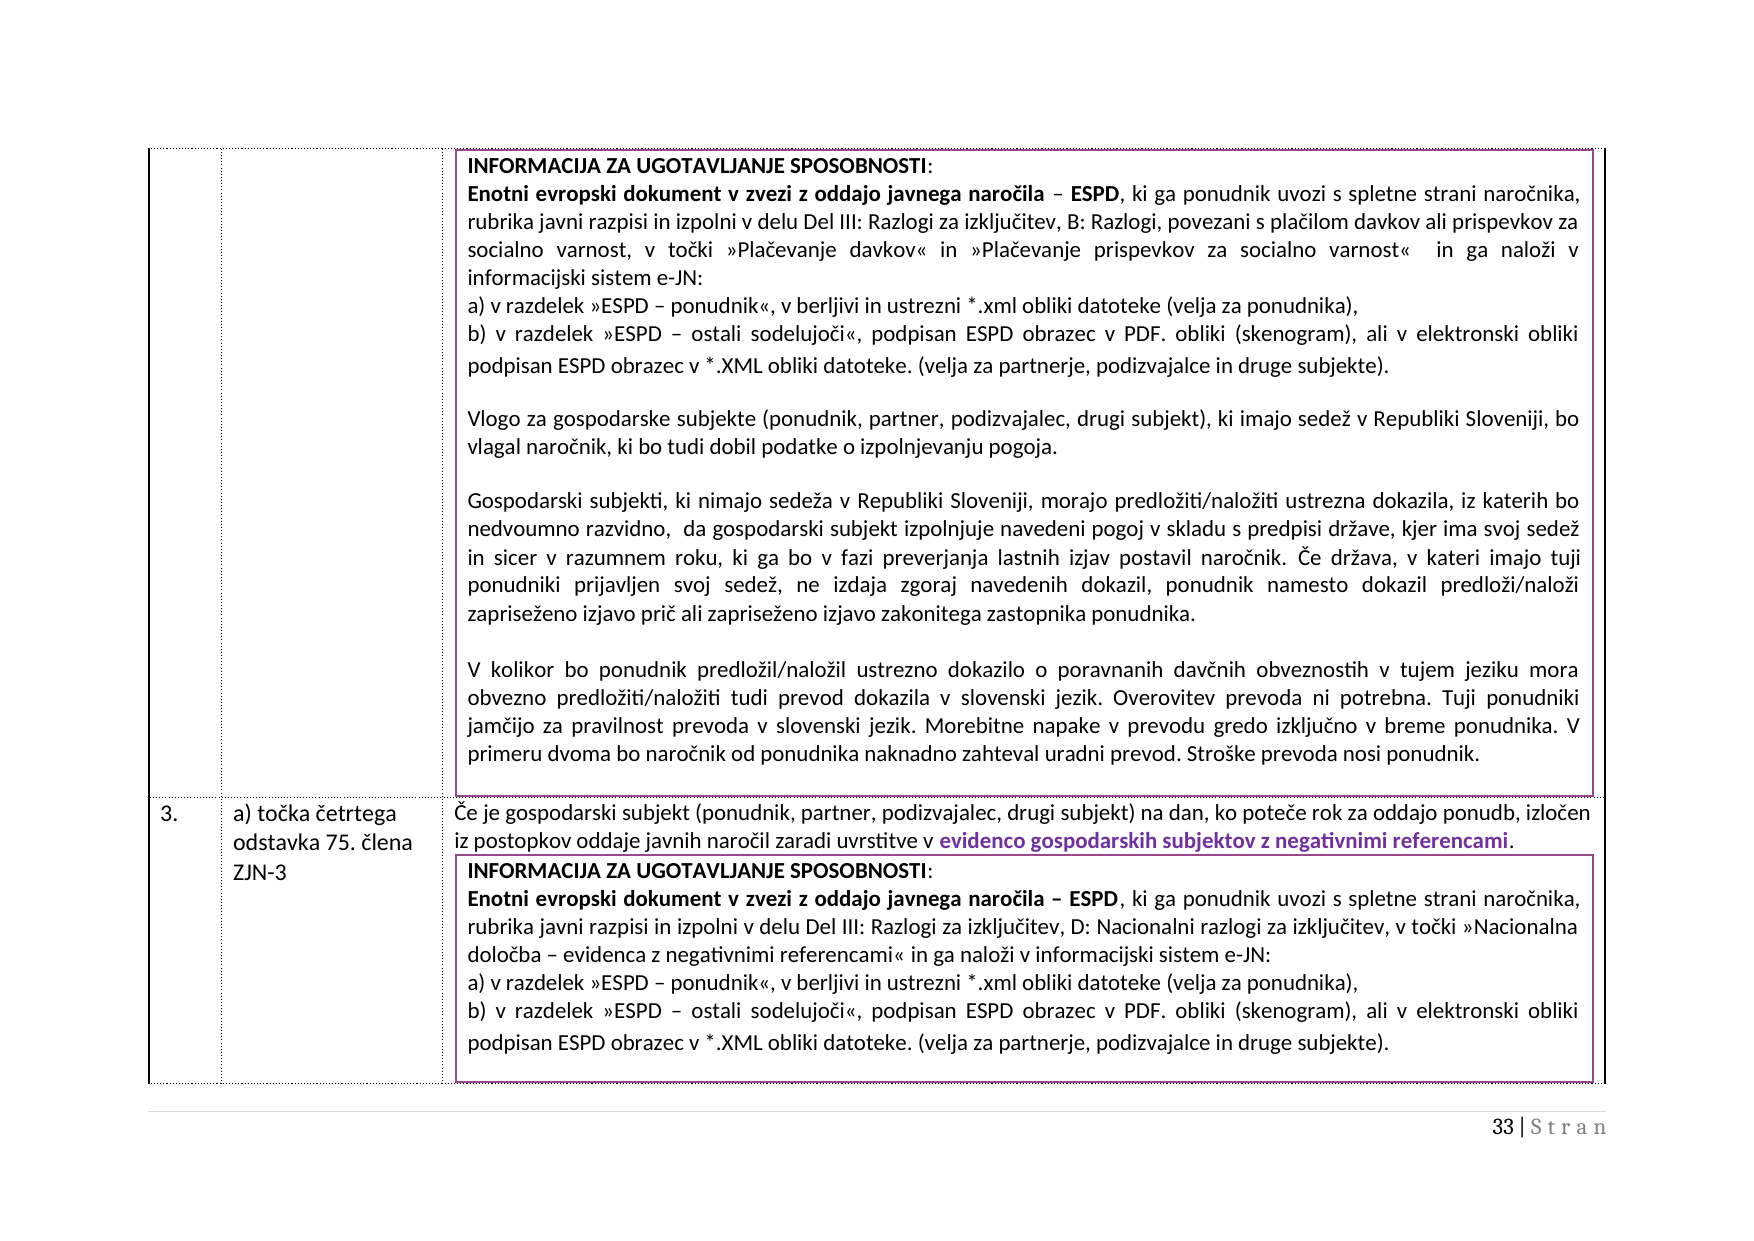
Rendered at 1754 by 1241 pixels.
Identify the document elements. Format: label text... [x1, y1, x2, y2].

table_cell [222, 797, 443, 1083]
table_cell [222, 148, 443, 797]
table_cell 3. [150, 797, 222, 1083]
table_cell 2. [150, 148, 222, 797]
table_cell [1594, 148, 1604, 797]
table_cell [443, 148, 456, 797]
